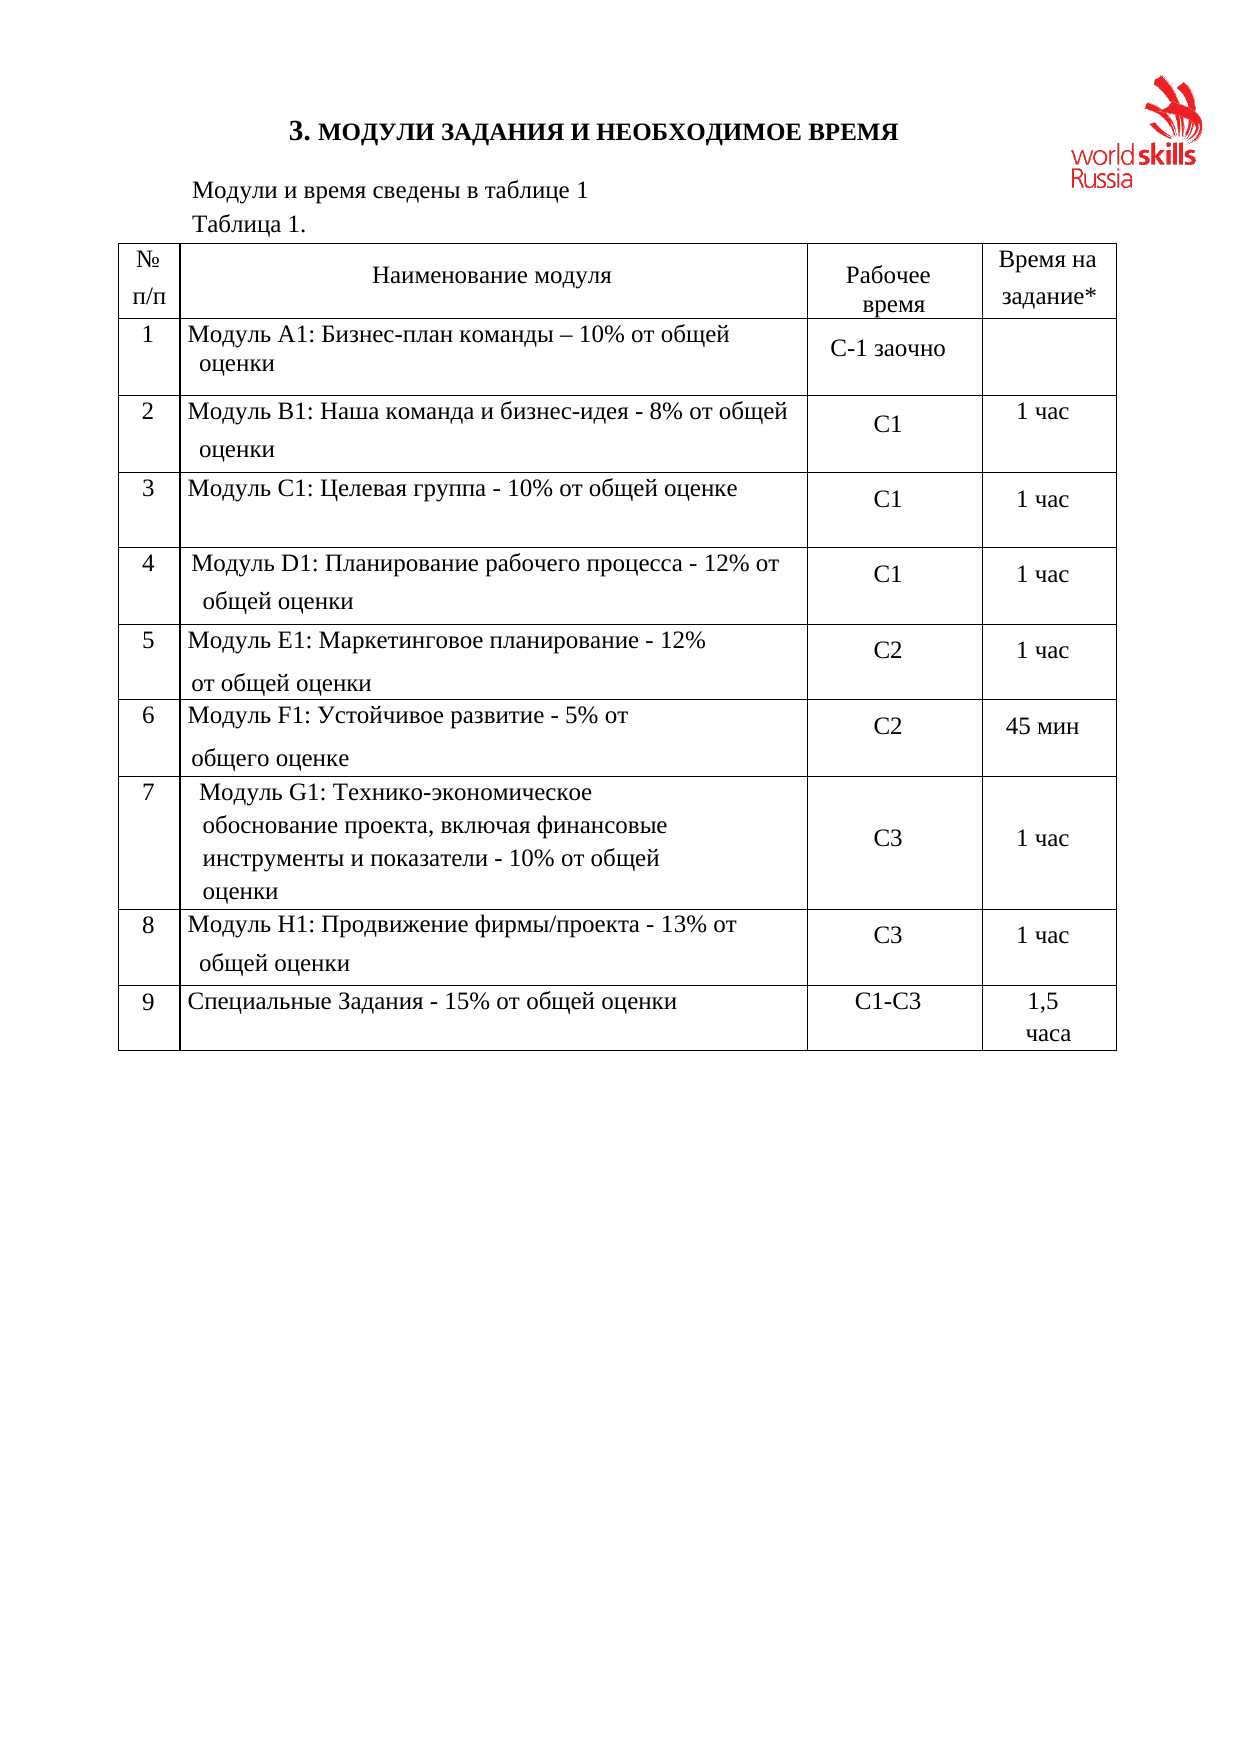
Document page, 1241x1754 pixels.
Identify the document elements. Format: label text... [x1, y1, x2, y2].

table_cell 1 час [983, 396, 1116, 472]
table_header Время на задание* [983, 244, 1116, 318]
table_cell 7 [119, 777, 179, 908]
table_cell Модуль D1: Планирование рабочего процесса - 12% от общей оценки [181, 548, 807, 624]
table_cell 1 час [983, 548, 1116, 624]
table_cell 6 [119, 700, 179, 776]
table_cell 2 [119, 396, 179, 472]
table_header Рабочее время [808, 244, 982, 318]
table_cell С3 [808, 777, 982, 908]
table_cell С-1 заочно [808, 319, 982, 395]
table_cell Модуль А1: Бизнес-план команды – 10% от общей оценки [181, 319, 807, 395]
table_cell Модуль F1: Устойчивое развитие - 5% от общего оценке [181, 700, 807, 776]
table_header № п/п [119, 244, 179, 318]
table_cell С1 [808, 548, 982, 624]
table_cell 1 час [983, 625, 1116, 699]
table_cell 9 [119, 986, 179, 1049]
table_cell С1-С3 [808, 986, 982, 1049]
table_cell Модуль G1: Технико-экономическое обоснование проекта, включая финансовые инструменты и показатели - 10% от общей оценки [181, 777, 807, 908]
subtitle МОДУЛИ ЗАДАНИЯ И НЕОБХОДИМОЕ ВРЕМЯ [289, 113, 1215, 146]
text Таблица 1. [192, 209, 1215, 238]
table_cell 1,5 часа [983, 986, 1116, 1049]
table_cell Специальные Задания - 15% от общей оценки [181, 986, 807, 1049]
table_cell [983, 319, 1116, 395]
table_cell С3 [808, 910, 982, 985]
table_cell С1 [808, 473, 982, 547]
text Модули и время сведены в таблице 1 [192, 175, 1215, 204]
table_cell С1 [808, 396, 982, 472]
table_cell 45 мин [983, 700, 1116, 776]
picture [1071, 146, 1203, 175]
table_cell Модуль E1: Маркетинговое планирование - 12% от общей оценки [181, 625, 807, 699]
table_header Наименование модуля [181, 244, 807, 318]
table_cell Модуль H1: Продвижение фирмы/проекта - 13% от общей оценки [181, 910, 807, 985]
table_cell С2 [808, 700, 982, 776]
table_cell С2 [808, 625, 982, 699]
table_cell 1 час [983, 777, 1116, 908]
picture [1071, 75, 1203, 113]
table_cell 1 час [983, 473, 1116, 547]
table_cell Модуль В1: Наша команда и бизнес-идея - 8% от общей оценки [181, 396, 807, 472]
table_cell 5 [119, 625, 179, 699]
table_cell 3 [119, 473, 179, 547]
table_cell Модуль C1: Целевая группа - 10% от общей оценке [181, 473, 807, 547]
table_cell 4 [119, 548, 179, 624]
table_cell 8 [119, 910, 179, 985]
table_cell 1 час [983, 910, 1116, 985]
table_cell 1 [119, 319, 179, 395]
